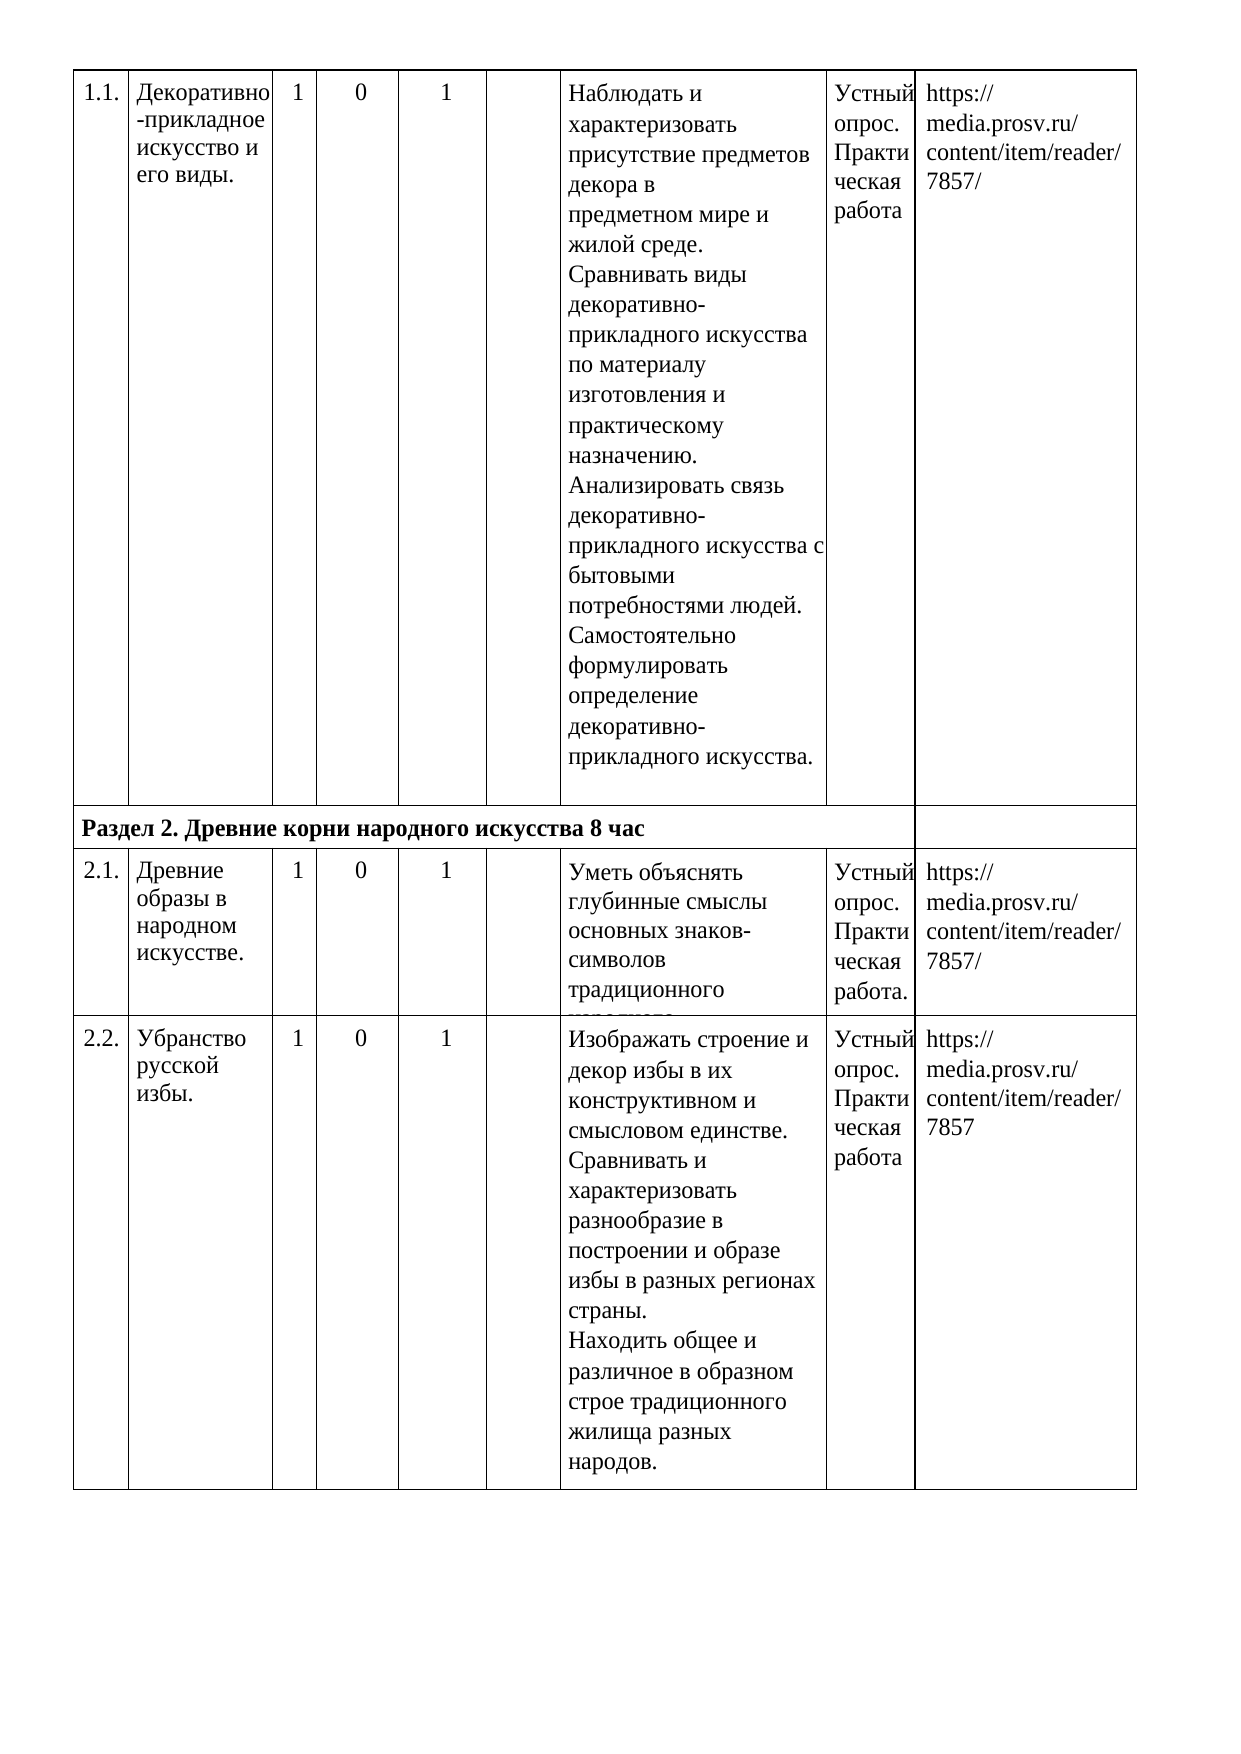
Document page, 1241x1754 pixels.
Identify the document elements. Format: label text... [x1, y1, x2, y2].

table_cell Наблюдать и характеризовать присутствие предметов декора в предметном мире и жилой среде. Сравнивать виды декоративно-прикладного искусства по материалу изготовления и практическому назначению. Анализировать связь декоративно-прикладного искусства с бытовыми потребностями людей. Самостоятельно формулировать определение декоративно-прикладного искусства. [561, 71, 826, 805]
table_cell 1 [399, 71, 486, 805]
table_cell 0 [317, 849, 398, 1015]
table_cell Убранство русской избы. [129, 1016, 272, 1489]
table_cell 1 [273, 1016, 316, 1489]
table_cell Древние образы в народном искусстве. [129, 849, 272, 1015]
table_cell 1 [273, 849, 316, 1015]
table_cell 2.1. [74, 849, 128, 1015]
table_cell [916, 806, 1136, 847]
table_cell Раздел 2. Древние корни народного искусства 8 час [74, 806, 914, 847]
table_cell [487, 1016, 560, 1489]
table_cell https://media.prosv.ru/ content/item/reader/7857/ [916, 71, 1136, 805]
table_cell Устный опрос. Практическая работа [827, 71, 914, 805]
table_cell 0 [317, 1016, 398, 1489]
table_cell Устный опрос. Практическая работа. [827, 849, 914, 1015]
table_cell 0 [317, 71, 398, 805]
table_cell 2.2. [74, 1016, 128, 1489]
table_cell https://media.prosv.ru/ content/item/reader/7857/ [916, 849, 1136, 1015]
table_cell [827, 1016, 914, 1489]
table_cell Декоративно-прикладное искусство и его виды. [129, 71, 272, 805]
table_cell 1 [399, 849, 486, 1015]
table_cell 1 [399, 1016, 486, 1489]
table_cell [487, 849, 560, 1015]
table_cell 1.1. [74, 71, 128, 805]
table_cell https://media.prosv.ru/ content/item/reader/7857 [916, 1016, 1136, 1489]
table_cell 1 [273, 71, 316, 805]
table_cell Изображать строение и декор избы в их конструктивном и смысловом единстве. Сравнивать и характеризовать разнообразие в построении и образе избы в разных регионах страны. Находить общее и различное в образном строе традиционного жилища разных народов. [561, 1016, 826, 1489]
table_cell [487, 71, 560, 805]
table_cell Уметь объяснять глубинные смыслы основных знаков-символов традиционного народного (крестьянского) прикладного искусства. [561, 849, 826, 1015]
